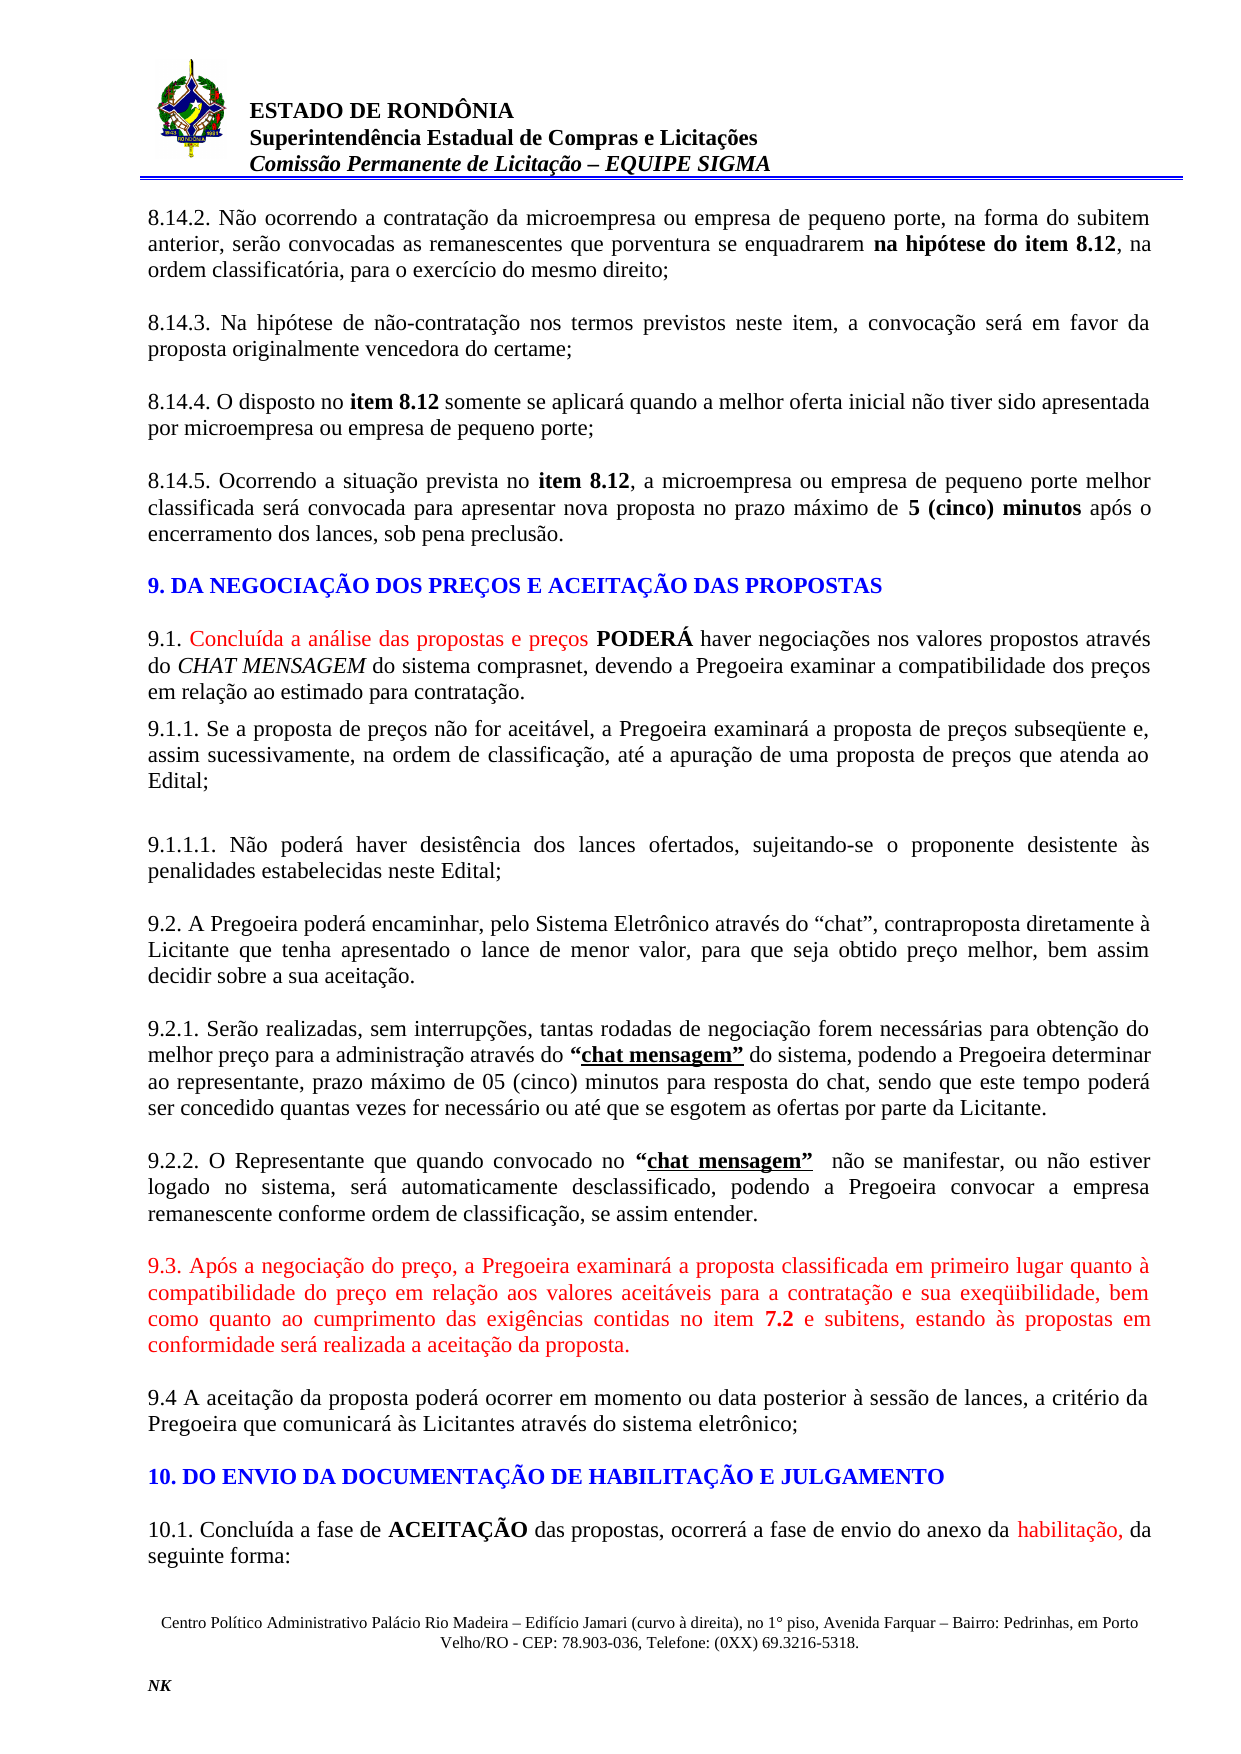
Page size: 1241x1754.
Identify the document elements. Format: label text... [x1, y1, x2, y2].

text 10. DO ENVIO DA DOCUMENTAÇÃO DE HABILITAÇÃO E JULGAMENTO [148, 1463, 1152, 1489]
text 9.2.1. Serão realizadas, sem interrupções, tantas rodadas de negociação forem necessárias para obtenção do melhor preço para a administração através do “chat mensagem” do sistema, podendo a Pregoeira determinar ao representante, prazo máximo de 05 (cinco) minutos para resposta do chat, sendo que este tempo poderá ser concedido quantas vezes for necessário ou até que se esgotem as ofertas por parte da Licitante. [148, 1015, 1152, 1121]
text 9.4 A aceitação da proposta poderá ocorrer em momento ou data posterior à sessão de lances, a critério da Pregoeira que comunicará às Licitantes através do sistema eletrônico; [148, 1384, 1152, 1437]
text 9.1.1.1. Não poderá haver desistência dos lances ofertados, sujeitando-se o proponente desistente às penalidades estabelecidas neste Edital; [148, 831, 1152, 883]
text 8.14.2. Não ocorrendo a contratação da microempresa ou empresa de pequeno porte, na forma do subitem anterior, serão convocadas as remanescentes que porventura se enquadrarem na hipótese do item 8.12, na ordem classificatória, para o exercício do mesmo direito; [148, 204, 1152, 283]
text 9.2.2. O Representante que quando convocado no “chat mensagem” não se manifestar, ou não estiver logado no sistema, será automaticamente desclassificado, podendo a Pregoeira convocar a empresa remanescente conforme ordem de classificação, se assim entender. [148, 1147, 1152, 1226]
text 9.2. A Pregoeira poderá encaminhar, pelo Sistema Eletrônico através do “chat”, contraproposta diretamente à Licitante que tenha apresentado o lance de menor valor, para que seja obtido preço melhor, bem assim decidir sobre a sua aceitação. [148, 910, 1152, 989]
text 9.1. Concluída a análise das propostas e preços PODERÁ haver negociações nos valores propostos através do CHAT MENSAGEM do sistema comprasnet, devendo a Pregoeira examinar a compatibilidade dos preços em relação ao estimado para contratação. [148, 625, 1152, 704]
text 10.1. Concluída a fase de ACEITAÇÃO das propostas, ocorrerá a fase de envio do anexo da habilitação, da seguinte forma: [148, 1516, 1152, 1568]
text 9. DA NEGOCIAÇÃO DOS PREÇOS E ACEITAÇÃO DAS PROPOSTAS [148, 573, 1152, 599]
text 9.3. Após a negociação do preço, a Pregoeira examinará a proposta classificada em primeiro lugar quanto à compatibilidade do preço em relação aos valores aceitáveis para a contratação e sua exeqüibilidade, bem como quanto ao cumprimento das exigências contidas no item 7.2 e subitens, estando às propostas em conformidade será realizada a aceitação da proposta. [148, 1252, 1152, 1358]
text 8.14.5. Ocorrendo a situação prevista no item 8.12, a microempresa ou empresa de pequeno porte melhor classificada será convocada para apresentar nova proposta no prazo máximo de 5 (cinco) minutos após o encerramento dos lances, sob pena preclusão. [148, 467, 1152, 546]
picture [155, 59, 228, 159]
text 8.14.4. O disposto no item 8.12 somente se aplicará quando a melhor oferta inicial não tiver sido apresentada por microempresa ou empresa de pequeno porte; [148, 388, 1152, 441]
text 9.1.1. Se a proposta de preços não for aceitável, a Pregoeira examinará a proposta de preços subseqüente e, assim sucessivamente, na ordem de classificação, até a apuração de uma proposta de preços que atenda ao Edital; [148, 715, 1152, 794]
text 8.14.3. Na hipótese de não-contratação nos termos previstos neste item, a convocação será em favor da proposta originalmente vencedora do certame; [148, 309, 1152, 362]
